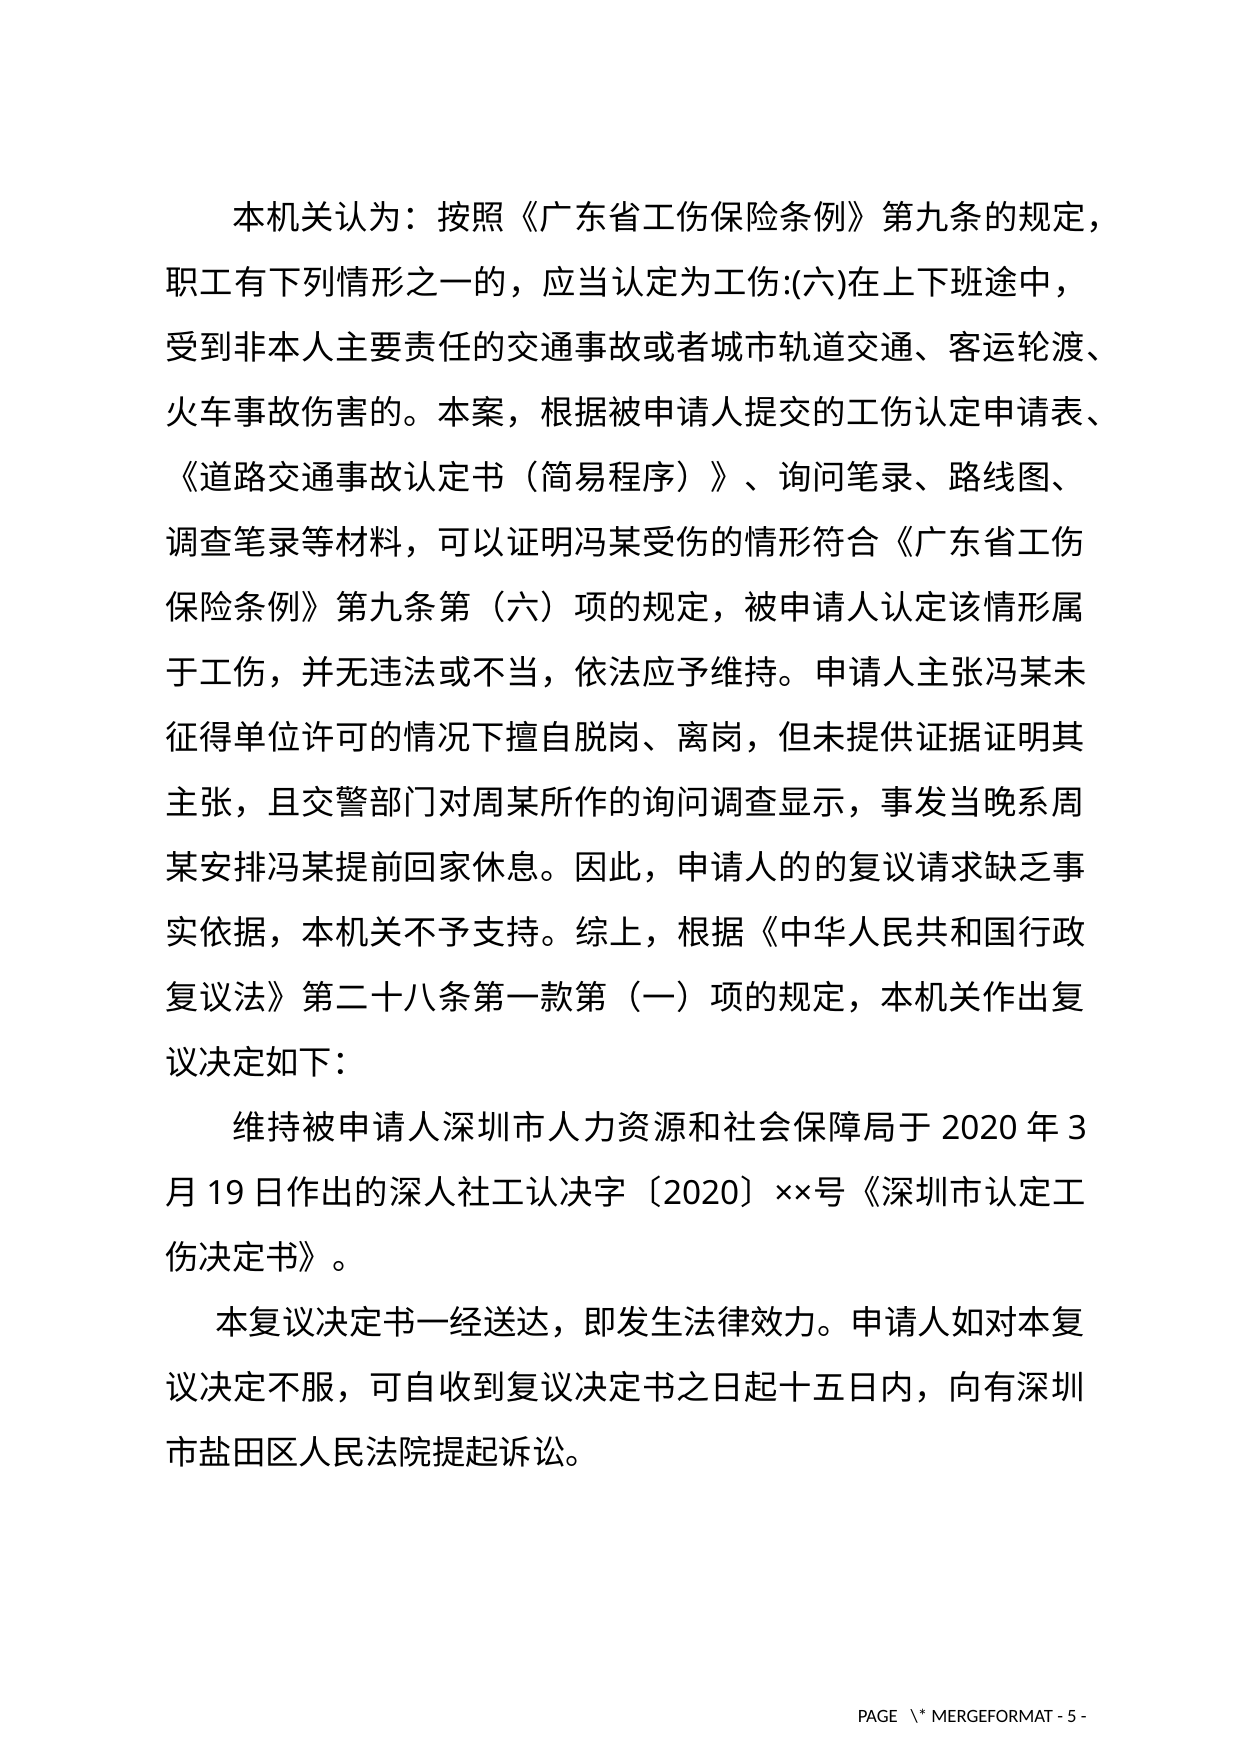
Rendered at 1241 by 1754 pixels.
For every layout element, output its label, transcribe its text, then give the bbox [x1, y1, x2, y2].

text 本机关认为：按照《广东省工伤保险条例》第九条的规定，职工有下列情形之一的，应当认定为工伤:(六)在上下班途中，受到非本人主要责任的交通事故或者城市轨道交通、客运轮渡、火车事故伤害的。本案，根据被申请人提交的工伤认定申请表、《道路交通事故认定书（简易程序）》、询问笔录、路线图、调查笔录等材料，可以证明冯某受伤的情形符合《广东省工伤保险条例》第九条第（六）项的规定，被申请人认定该情形属于工伤，并无违法或不当，依法应予维持。申请人主张冯某未征得单位许可的情况下擅自脱岗、离岗，但未提供证据证明其主张，且交警部门对周某所作的询问调查显示，事发当晚系周某安排冯某提前回家休息。因此，申请人的的复议请求缺乏事实依据，本机关不予支持。综上，根据《中华人民共和国行政复议法》第二十八条第一款第（一）项的规定，本机关作出复议决定如下： [165, 183, 1087, 1093]
text 维持被申请人深圳市人力资源和社会保障局于2020年3月19日作出的深人社工认决字〔2020〕××号《深圳市认定工伤决定书》。 [165, 1093, 1087, 1288]
text 本复议决定书一经送达，即发生法律效力。申请人如对本复议决定不服，可自收到复议决定书之日起十五日内，向有深圳市盐田区人民法院提起诉讼。 [165, 1288, 1087, 1483]
